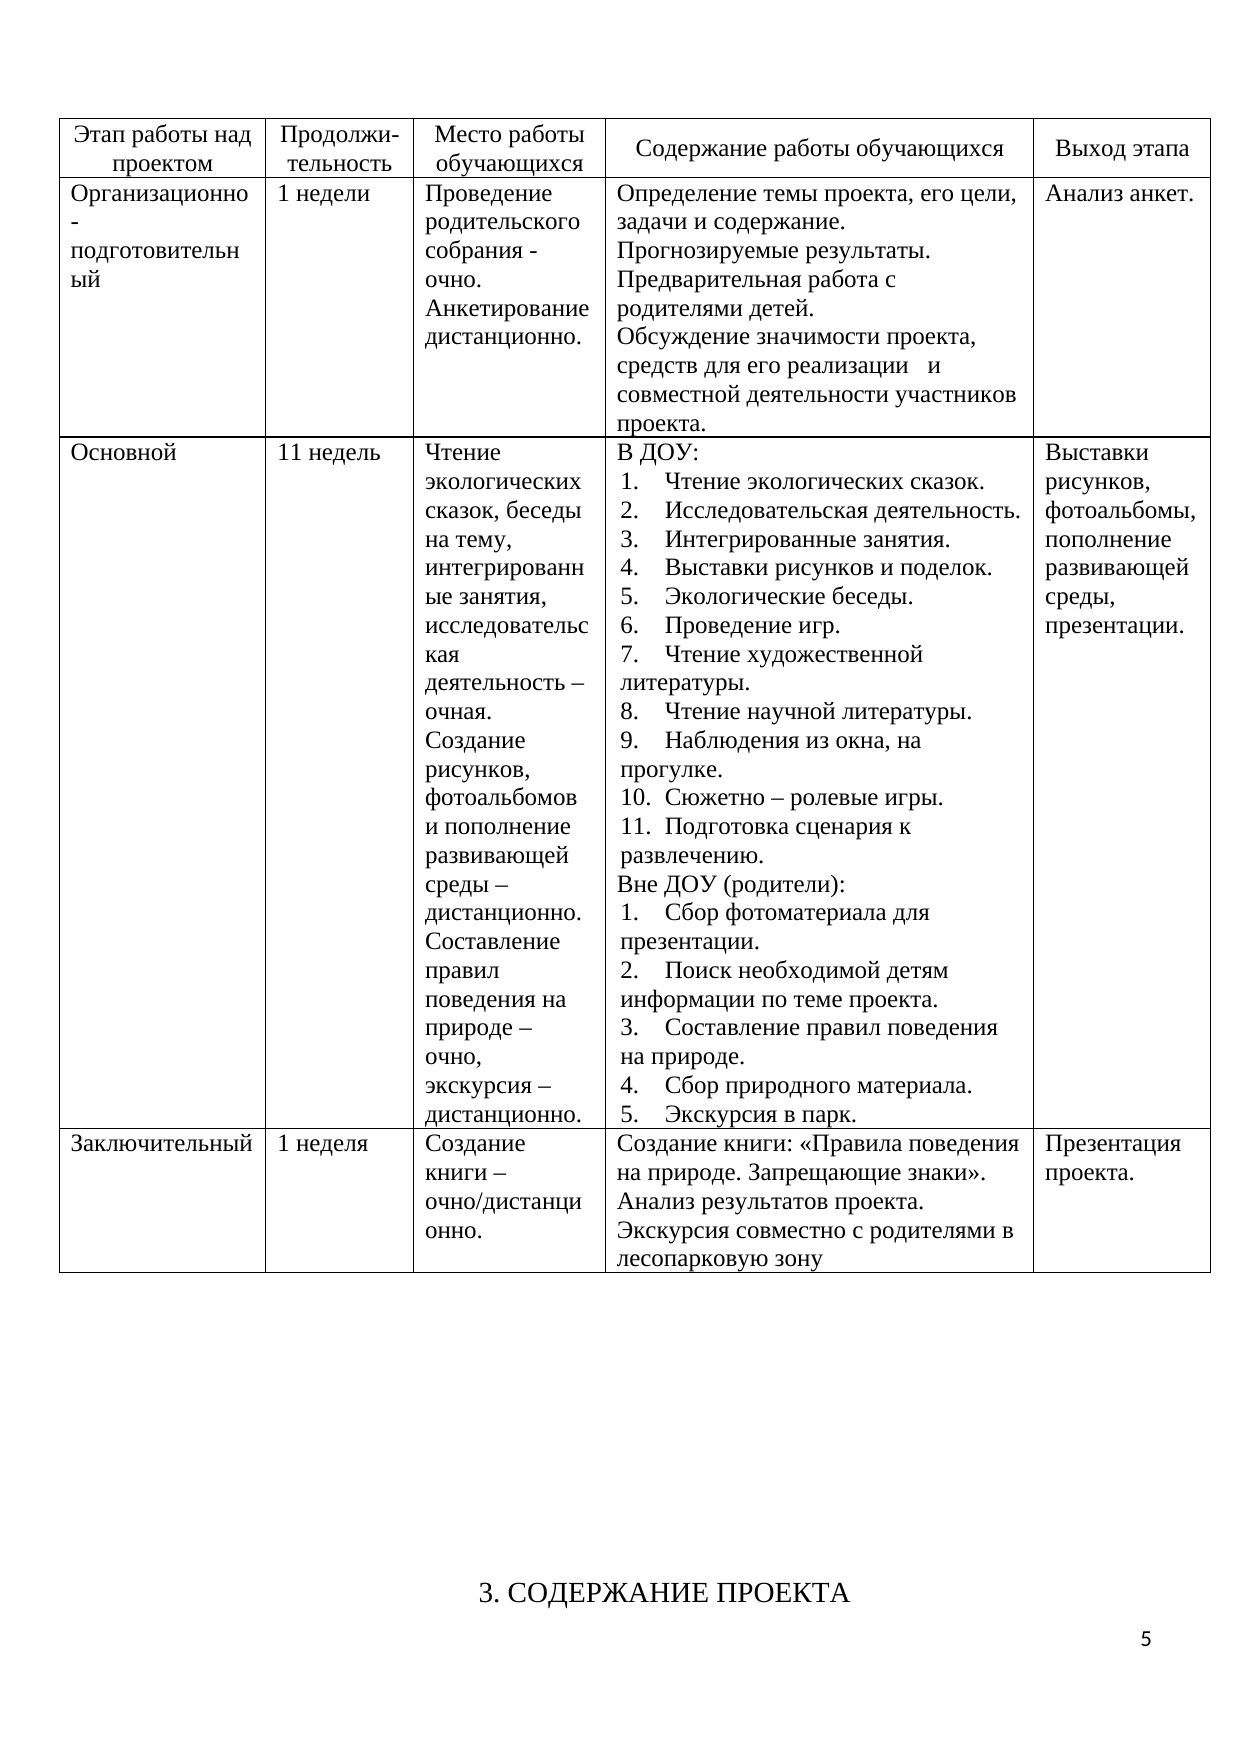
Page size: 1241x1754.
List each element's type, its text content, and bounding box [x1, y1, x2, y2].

table_cell Выставки рисунков, фотоальбомы, пополнение развивающей среды, презентации. [1034, 438, 1210, 1127]
table_cell Создание книги – очно/дистанционно. [414, 1129, 605, 1272]
table_header Содержание работы обучающихся [606, 119, 1033, 177]
table_cell Создание книги: «Правила поведения на природе. Запрещающие знаки». Анализ результатов проекта. Экскурсия совместно с родителями в лесопарковую зону [606, 1129, 1033, 1272]
table_cell 1 неделя [266, 1129, 413, 1272]
table_header Выход этапа [1034, 119, 1210, 177]
table_cell Проведение родительского собрания -очно. Анкетирование дистанционно. [414, 178, 605, 436]
table_cell 1 недели [266, 178, 413, 436]
table_cell Организационно-подготовительный [60, 178, 265, 436]
table_cell 11 недель [266, 438, 413, 1127]
table_cell Анализ анкет. [1034, 178, 1210, 436]
table_cell Заключительный [60, 1129, 265, 1272]
table_header Продолжи-тельность [266, 119, 413, 177]
table_cell В ДОУ: Чтение экологических сказок. Исследовательская деятельность. Интегрированные занятия. Выставки рисунков и поделок. Экологические беседы. Проведение игр. Чтение художественной литературы. Чтение научной литературы. Наблюдения из окна, на прогулке. Сюжетно – ролевые игры. Подготовка сценария к развлечению. Вне ДОУ (родители): Сбор фотоматериала для презентации. Поиск необходимой детям информации по теме проекта. Составление правил поведения на природе. Сбор природного материала. Экскурсия в парк. [606, 438, 1033, 1127]
table_cell Основной [60, 438, 265, 1127]
table_cell Определение темы проекта, его цели, задачи и содержание. Прогнозируемые результаты. Предварительная работа с родителями детей. Обсуждение значимости проекта, средств для его реализации и совместной деятельности участников проекта. [606, 178, 1033, 436]
text 3. СОДЕРЖАНИЕ ПРОЕКТА [177, 1575, 1152, 1609]
table_header Этап работы над проектом [60, 119, 265, 177]
table_cell Презентация проекта. [1034, 1129, 1210, 1272]
table_header Место работы обучающихся [414, 119, 605, 177]
table_cell Чтение экологических сказок, беседы на тему, интегрированные занятия, исследовательская деятельность – очная. Создание рисунков, фотоальбомов и пополнение развивающей среды – дистанционно. Составление правил поведения на природе – очно, экскурсия – дистанционно. [414, 438, 605, 1127]
